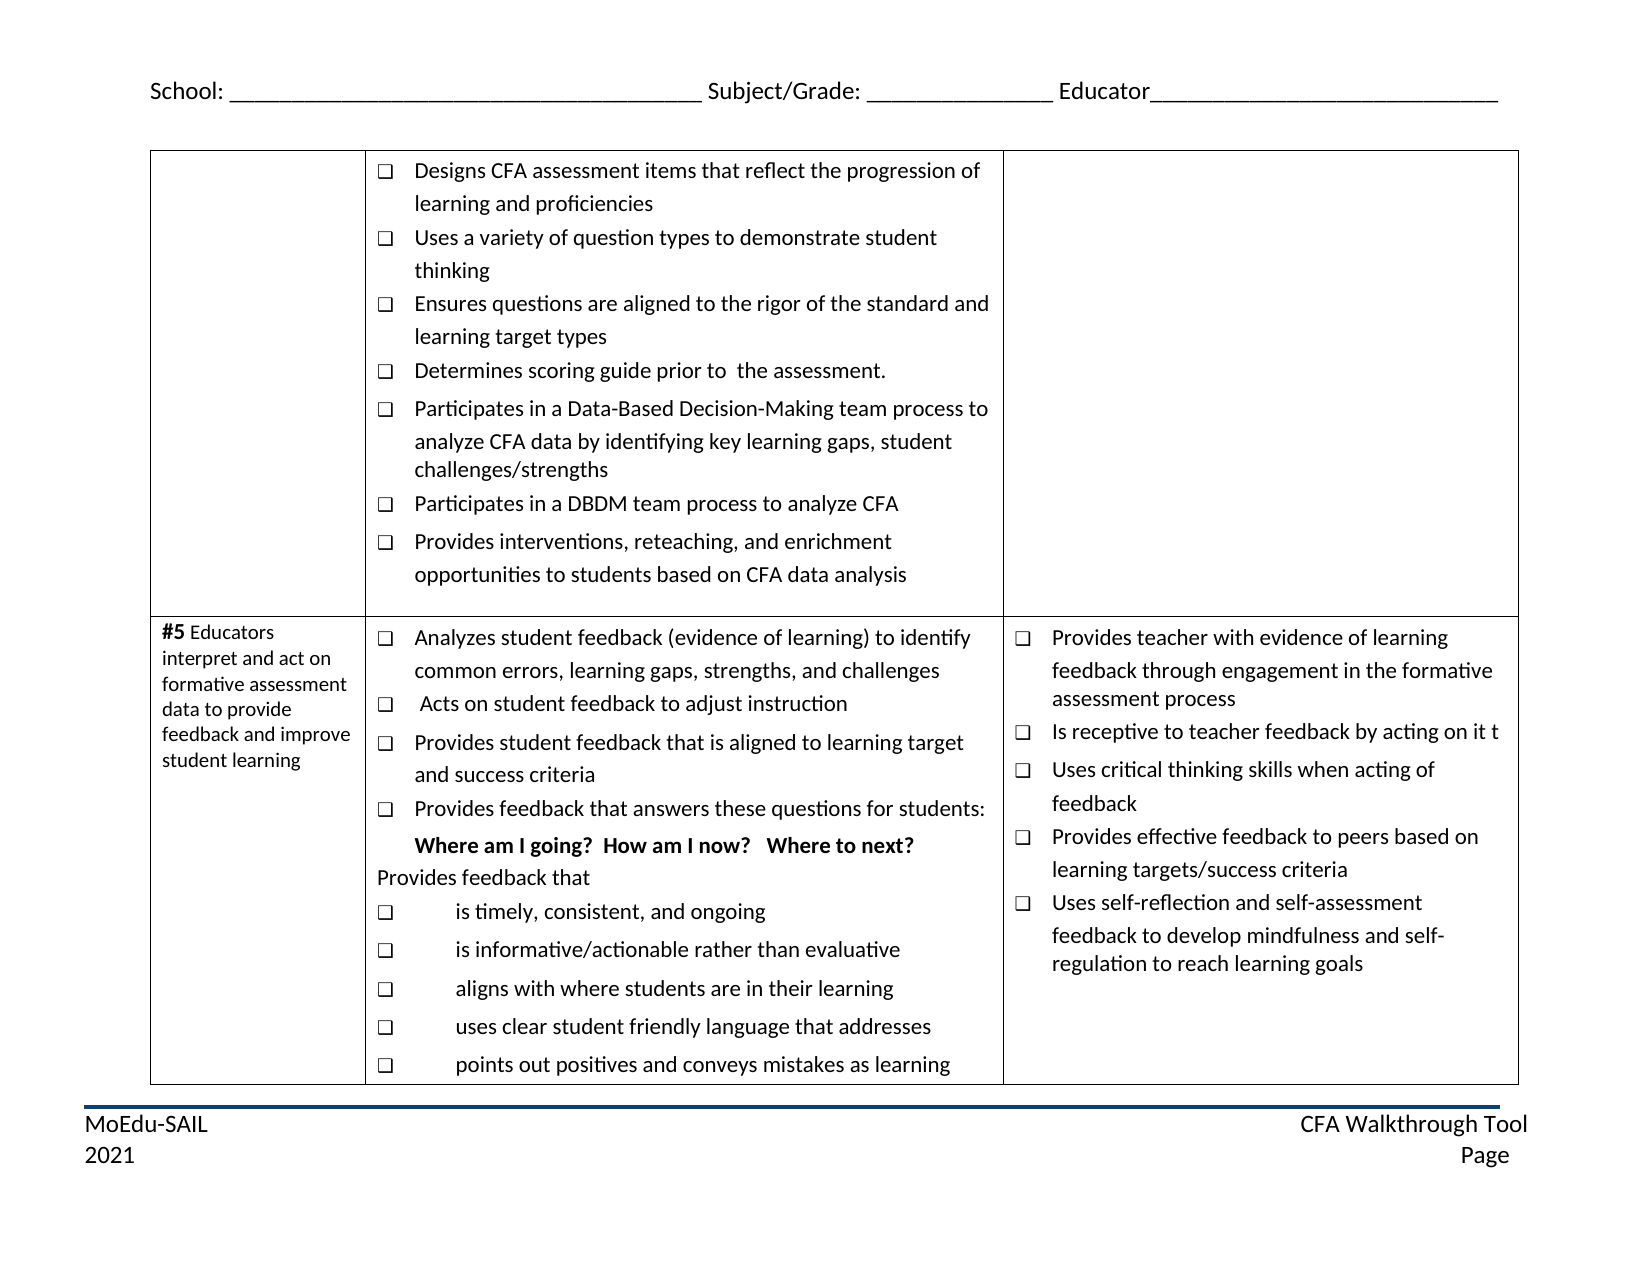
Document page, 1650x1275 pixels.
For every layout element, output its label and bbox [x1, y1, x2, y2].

table_cell [1004, 617, 1518, 1084]
table_cell [366, 151, 1003, 616]
table_cell [151, 151, 365, 616]
table_cell [366, 617, 1003, 1084]
table_cell [1004, 151, 1518, 616]
table_cell [151, 617, 365, 1084]
